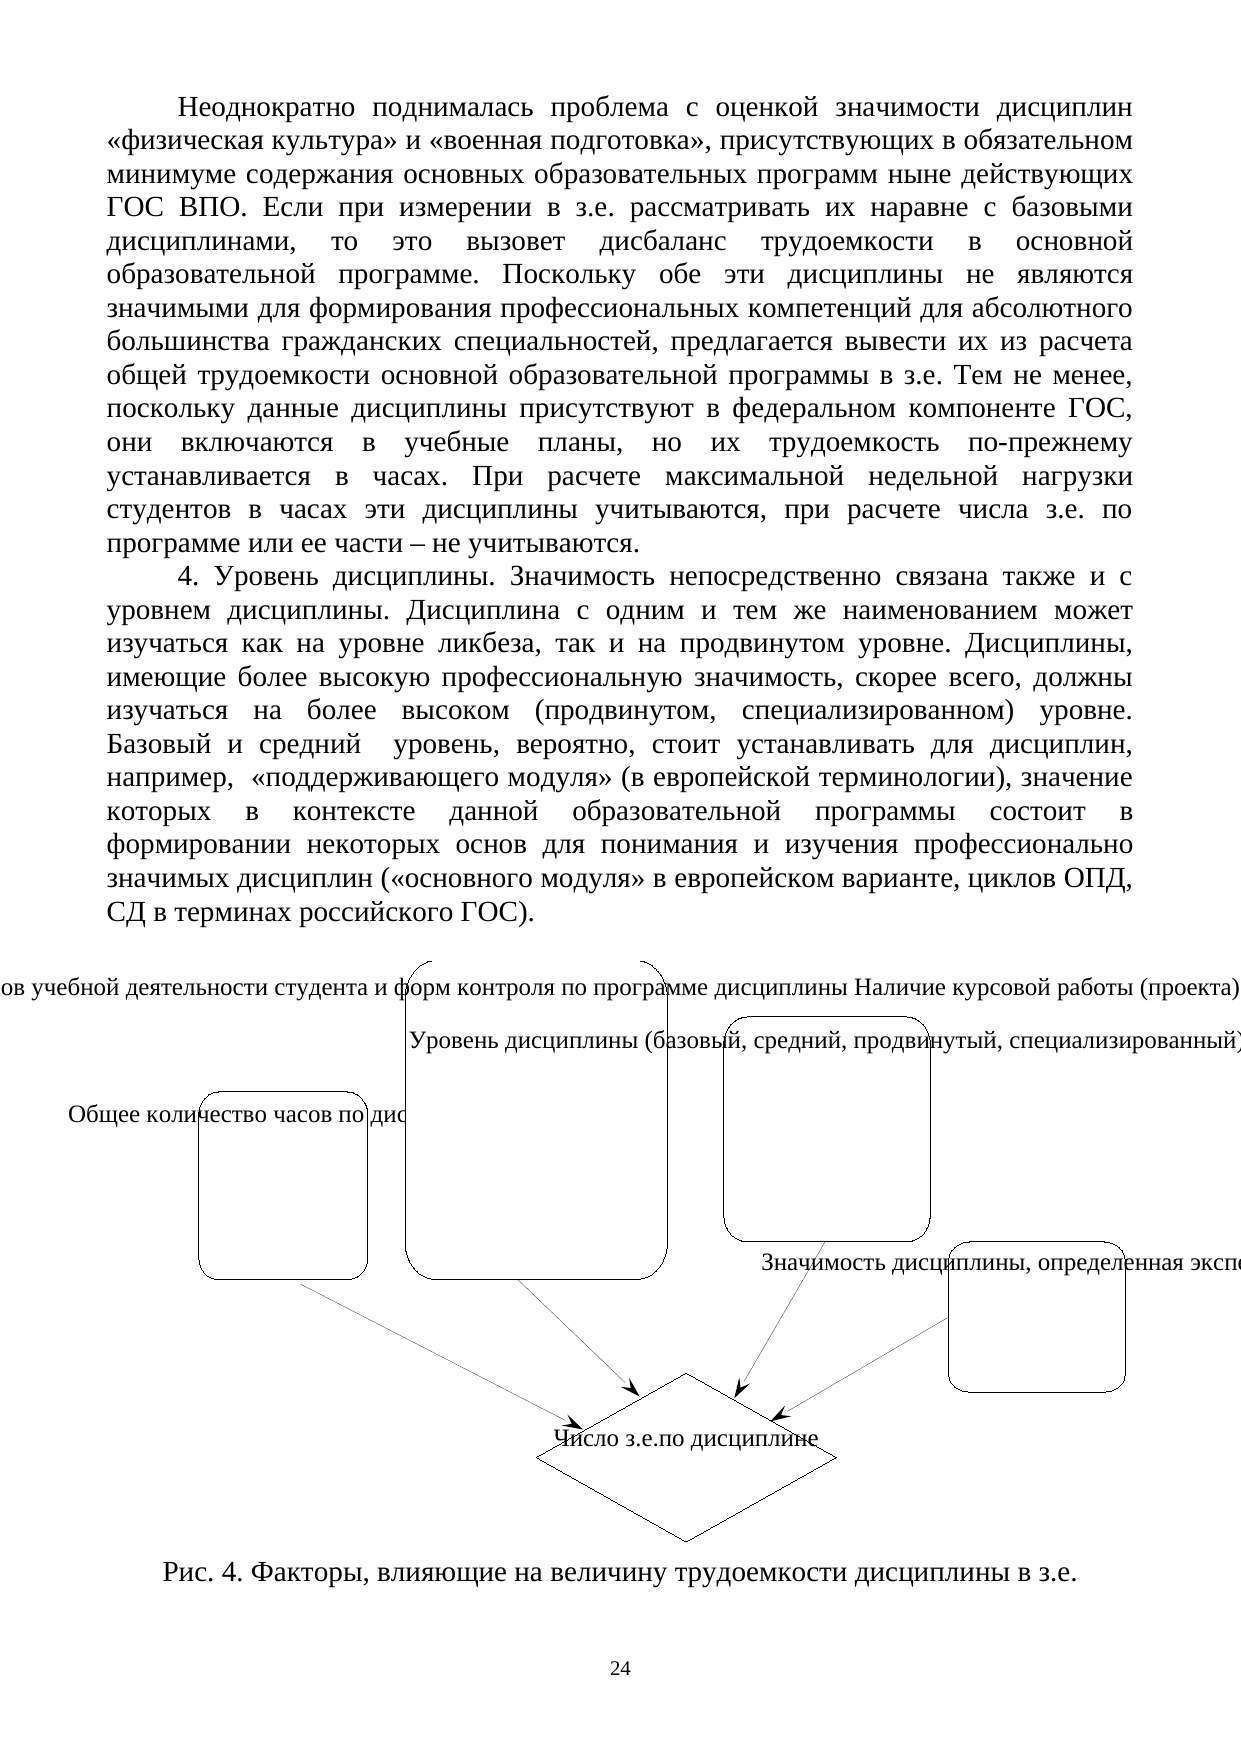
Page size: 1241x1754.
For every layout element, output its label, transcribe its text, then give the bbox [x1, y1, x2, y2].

text 4. Уровень дисциплины. Значимость непосредственно связана также и с уровнем дисциплины. Дисциплина с одним и тем же наименованием может изучаться как на уровне ликбеза, так и на продвинутом уровне. Дисциплины, имеющие более высокую профессиональную значимость, скорее всего, должны изучаться на более высоком (продвинутом, специализированном) уровне. Базовый и средний уровень, вероятно, стоит устанавливать для дисциплин, например, «поддерживающего модуля» (в европейской терминологии), значение которых в контексте данной образовательной программы состоит в формировании некоторых основ для понимания и изучения профессионально значимых дисциплин («основного модуля» в европейском варианте, циклов ОПД, СД в терминах российского ГОС). [106, 558, 1134, 927]
text Неоднократно поднималась проблема с оценкой значимости дисциплин «физическая культура» и «военная подготовка», присутствующих в обязательном минимуме содержания основных образовательных программ ныне действующих ГОС ВПО. Если при измерении в з.е. рассматривать их наравне с базовыми дисциплинами, то это вызовет дисбаланс трудоемкости в основной образовательной программе. Поскольку обе эти дисциплины не являются значимыми для формирования профессиональных компетенций для абсолютного большинства гражданских специальностей, предлагается вывести их из расчета общей трудоемкости основной образовательной программы в з.е. Тем не менее, поскольку данные дисциплины присутствуют в федеральном компоненте ГОС, они включаются в учебные планы, но их трудоемкость по-прежнему устанавливается в часах. При расчете максимальной недельной нагрузки студентов в часах эти дисциплины учитываются, при расчете числа з.е. по программе или ее части – не учитываются. [106, 89, 1134, 558]
text Рис. 4. Факторы, влияющие на величину трудоемкости дисциплины в з.е. [106, 1554, 1134, 1588]
